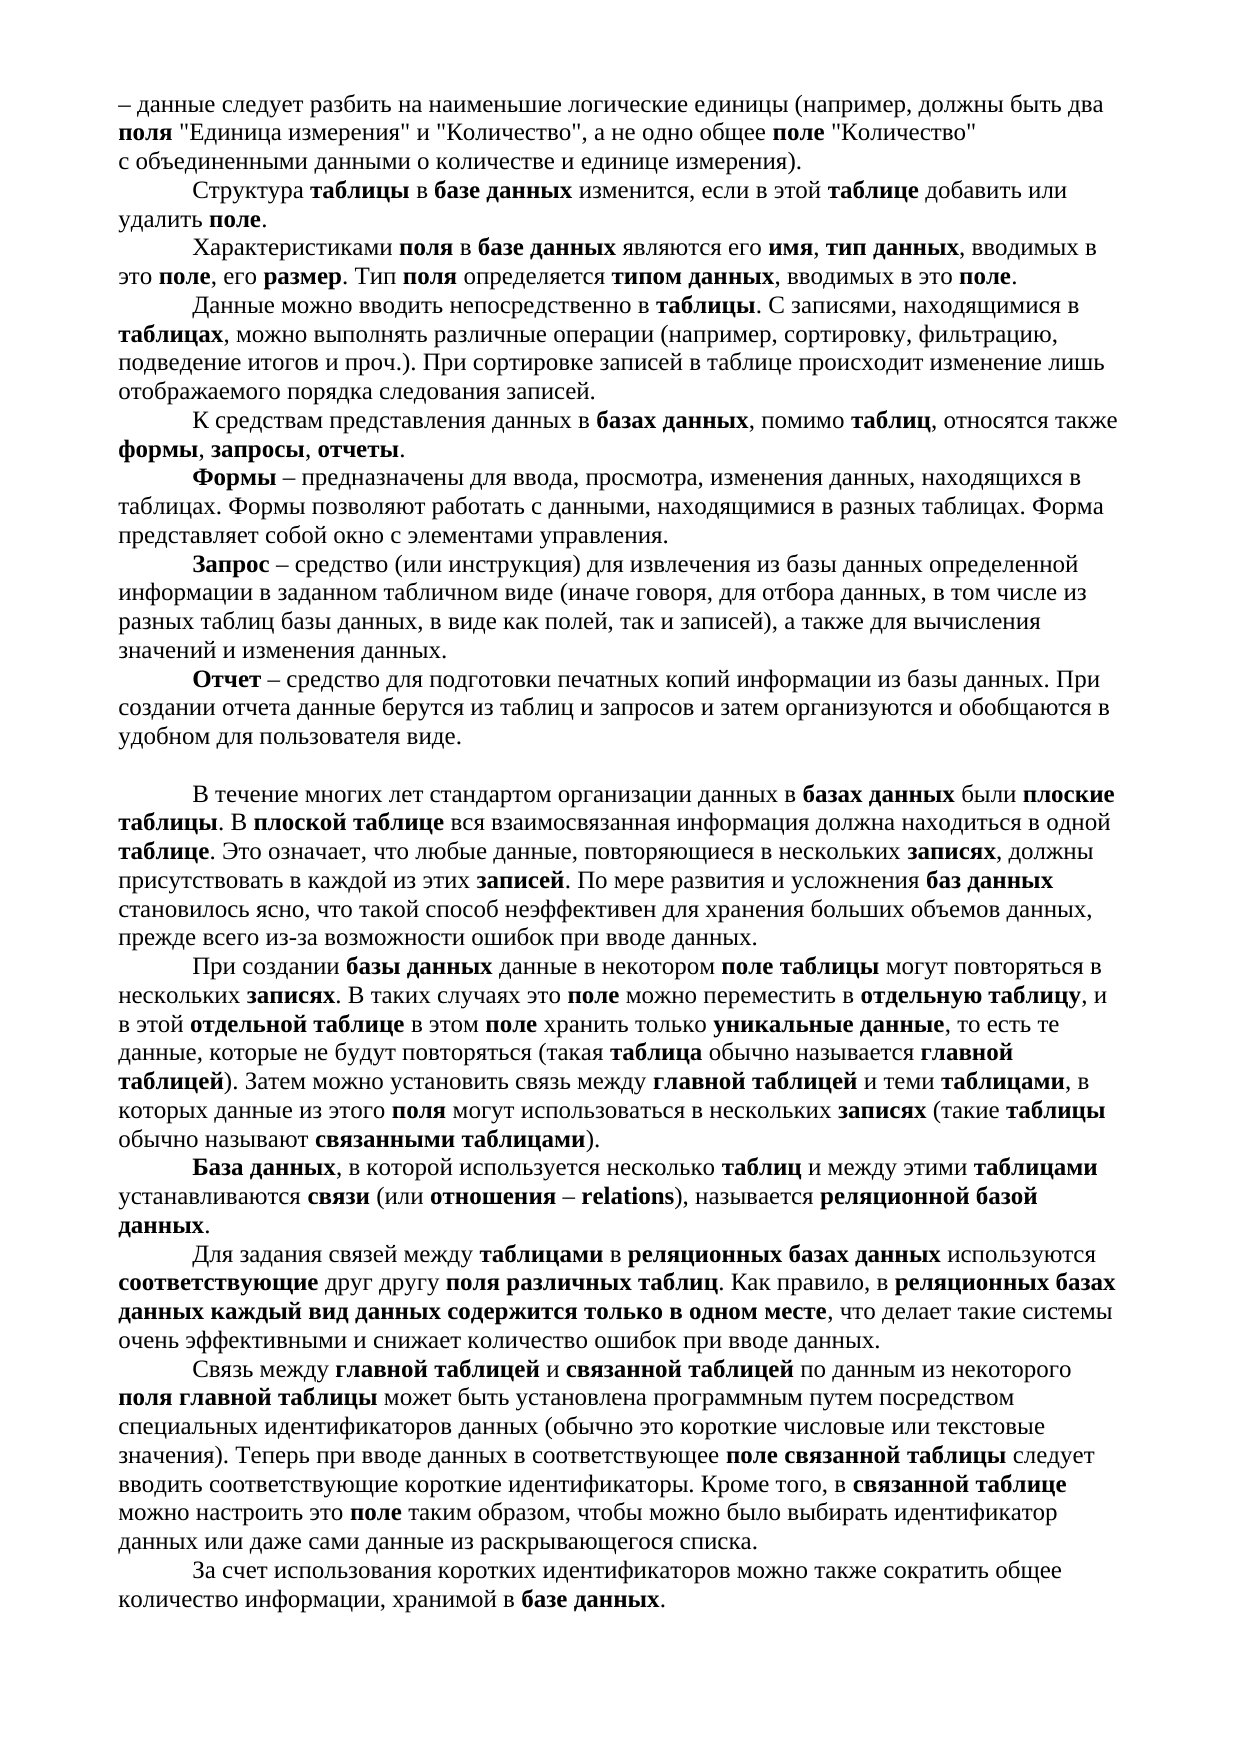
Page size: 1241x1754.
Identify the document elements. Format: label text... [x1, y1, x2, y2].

text База данных, в которой используется несколько таблиц и между этими таблицами устанавливаются связи (или отношения – relations), называется реляционной базой данных. [118, 1152, 1122, 1239]
text Отчет – средство для подготовки печатных копий информации из базы данных. При создании отчета данные берутся из таблиц и запросов и затем организуются и обобщаются в удобном для пользователя виде. [118, 664, 1122, 750]
text Структура таблицы в базе данных изменится, если в этой таблице добавить или удалить поле. [118, 175, 1122, 232]
text За счет использования коротких идентификаторов можно также сократить общее количество информации, хранимой в базе данных. [118, 1555, 1122, 1612]
text Формы – предназначены для ввода, просмотра, изменения данных, находящихся в таблицах. Формы позволяют работать с данными, находящимися в разных таблицах. Форма представляет собой окно с элементами управления. [118, 462, 1122, 549]
text Данные можно вводить непосредственно в таблицы. С записями, находящимися в таблицах, можно выполнять различные операции (например, сортировку, фильтрацию, подведение итогов и проч.). При сортировке записей в таблице происходит изменение лишь отображаемого порядка следования записей. [118, 290, 1122, 405]
text При создании базы данных данные в некотором поле таблицы могут повторяться в нескольких записях. В таких случаях это поле можно переместить в отдельную таблицу, и в этой отдельной таблице в этом поле хранить только уникальные данные, то есть те данные, которые не будут повторяться (такая таблица обычно называется главной таблицей). Затем можно установить связь между главной таблицей и теми таблицами, в которых данные из этого поля могут использоваться в нескольких записях (такие таблицы обычно называют связанными таблицами). [118, 951, 1122, 1152]
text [118, 89, 1122, 175]
text Запрос – средство (или инструкция) для извлечения из базы данных определенной информации в заданном табличном виде (иначе говоря, для отбора данных, в том числе из разных таблиц базы данных, в виде как полей, так и записей), а также для вычисления значений и изменения данных. [118, 549, 1122, 664]
text Характеристиками поля в базе данных являются его имя, тип данных, вводимых в это поле, его размер. Тип поля определяется типом данных, вводимых в это поле. [118, 232, 1122, 290]
text К средствам представления данных в базах данных, помимо таблиц, относятся также формы, запросы, отчеты. [118, 405, 1122, 462]
text Для задания связей между таблицами в реляционных базах данных используются соответствующие друг другу поля различных таблиц. Как правило, в реляционных базах данных каждый вид данных содержится только в одном месте, что делает такие системы очень эффективными и снижает количество ошибок при вводе данных. [118, 1239, 1122, 1354]
text Связь между главной таблицей и связанной таблицей по данным из некоторого поля главной таблицы может быть установлена программным путем посредством специальных идентификаторов данных (обычно это короткие числовые или текстовые значения). Теперь при вводе данных в соответствующее поле связанной таблицы следует вводить соответствующие короткие идентификаторы. Кроме того, в связанной таблице можно настроить это поле таким образом, чтобы можно было выбирать идентификатор данных или даже сами данные из раскрывающегося списка. [118, 1354, 1122, 1555]
text В течение многих лет стандартом организации данных в базах данных были плоские таблицы. В плоской таблице вся взаимосвязанная информация должна находиться в одной таблице. Это означает, что любые данные, повторяющиеся в нескольких записях, должны присутствовать в каждой из этих записей. По мере развития и усложнения баз данных становилось ясно, что такой способ неэффективен для хранения больших объемов данных, прежде всего из-за возможности ошибок при вводе данных. [118, 779, 1122, 951]
